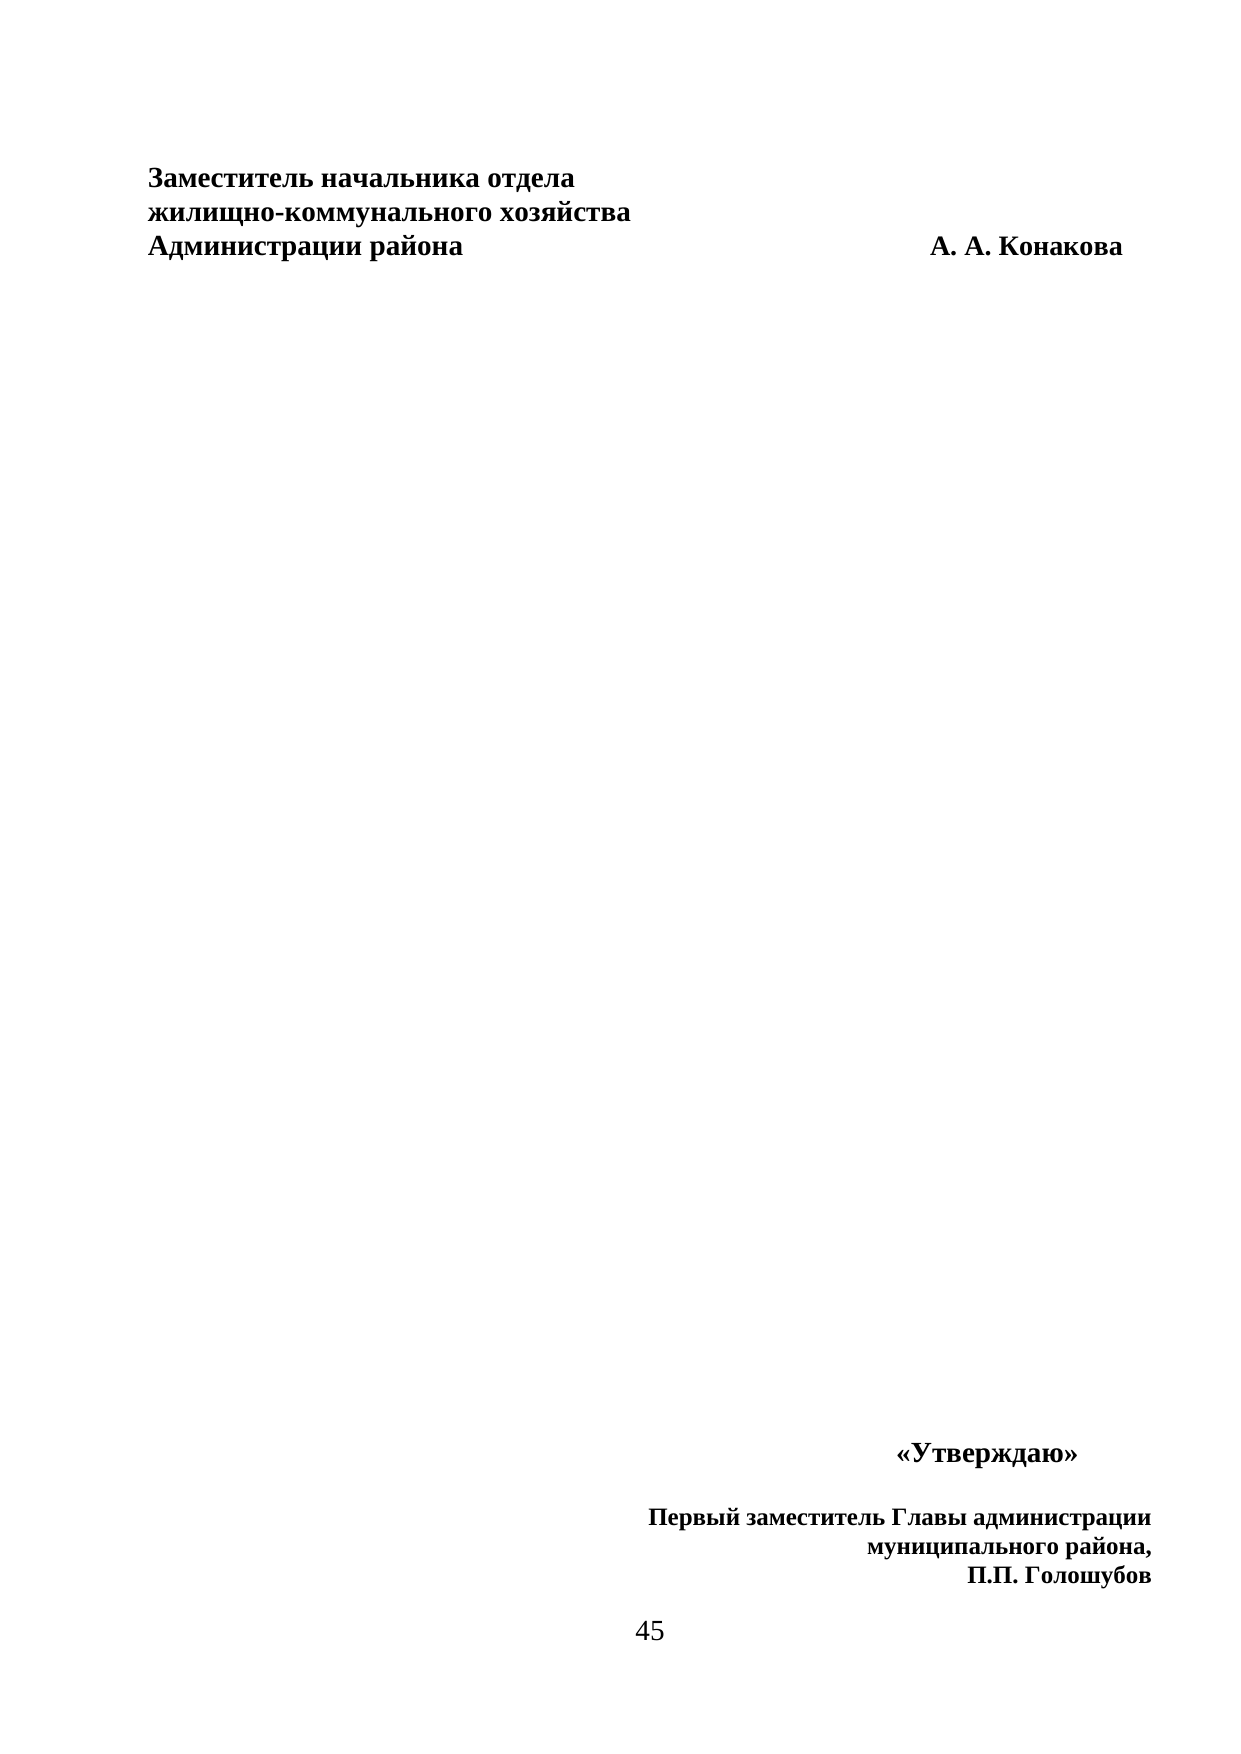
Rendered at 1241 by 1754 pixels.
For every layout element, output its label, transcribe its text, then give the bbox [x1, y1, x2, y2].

text «Утверждаю» [748, 1435, 1152, 1469]
text Первый заместитель Главы администрации [148, 1502, 1152, 1531]
text П.П. Голошубов [148, 1560, 1152, 1588]
subtitle Заместитель начальника отдела [148, 161, 1152, 194]
subtitle жилищно-коммунального хозяйства [148, 194, 1152, 228]
subtitle Администрации района А. А. Конакова [148, 228, 1152, 261]
text муниципального района, [148, 1531, 1152, 1560]
